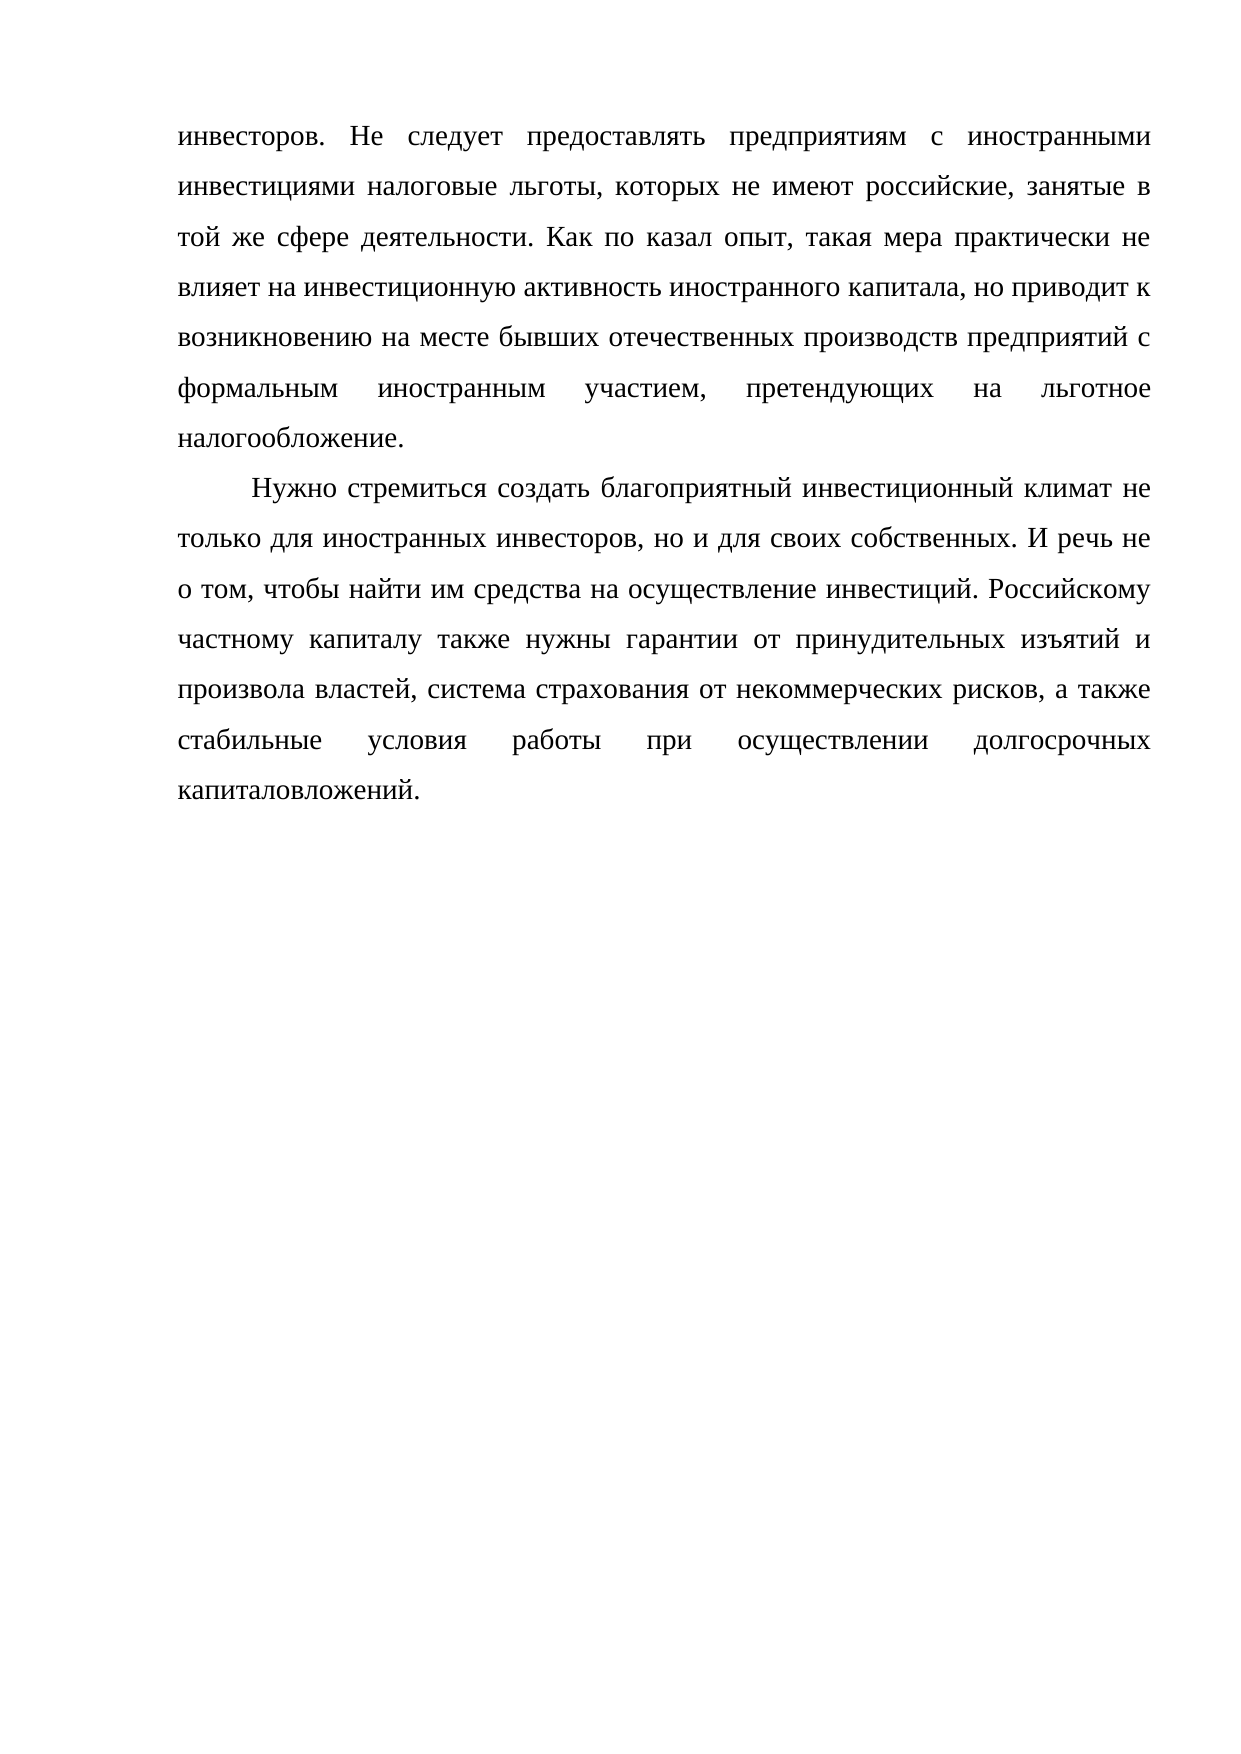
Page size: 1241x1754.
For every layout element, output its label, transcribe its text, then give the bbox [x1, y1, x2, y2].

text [177, 118, 1152, 453]
text Нужно стремиться создать благоприятный инвестиционный климат не только для иностранных инвесторов, но и для своих собственных. И речь не о том, чтобы найти им средства на осуществление инвестиций. Российскому частному капиталу также нужны гарантии от принудительных изъятий и произвола властей, система страхования от некоммерческих рисков, а также стабильные условия работы при осуществлении долгосрочных капиталовложений. [177, 470, 1152, 806]
